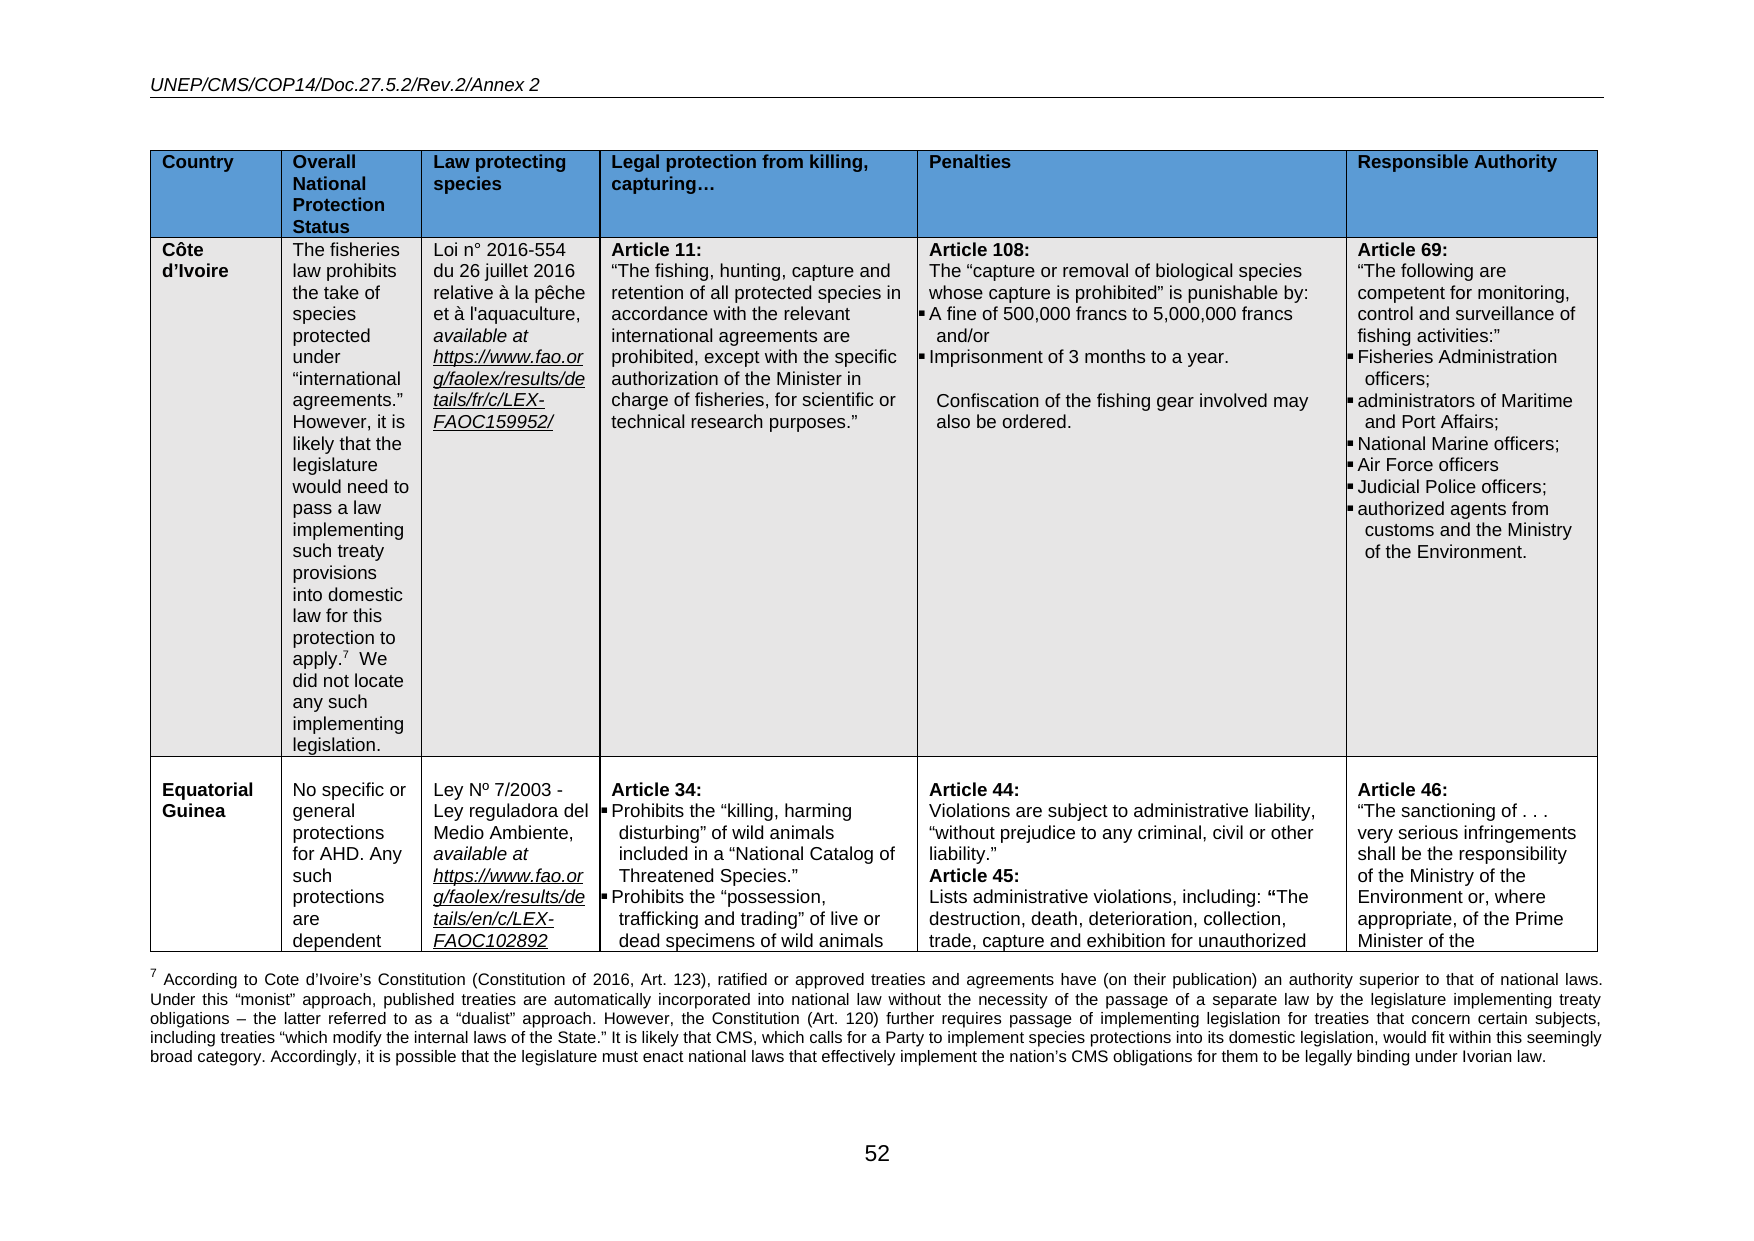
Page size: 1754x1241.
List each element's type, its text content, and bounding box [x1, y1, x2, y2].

table_header Responsible Authority [1347, 151, 1597, 237]
table_header Overall National Protection Status [282, 151, 421, 237]
table_header Law protecting species [422, 151, 599, 237]
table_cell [601, 238, 917, 756]
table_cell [1347, 757, 1597, 951]
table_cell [918, 757, 1346, 951]
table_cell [282, 757, 421, 951]
table_header Penalties [918, 151, 1346, 237]
table_header Country [151, 151, 281, 237]
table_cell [601, 757, 917, 951]
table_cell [422, 757, 599, 951]
table_cell Equatorial Guinea [151, 757, 281, 951]
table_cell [918, 238, 1346, 756]
table_cell Côte d’Ivoire [151, 238, 281, 756]
table_header Legal protection from killing, capturing… [601, 151, 917, 237]
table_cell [422, 238, 599, 756]
